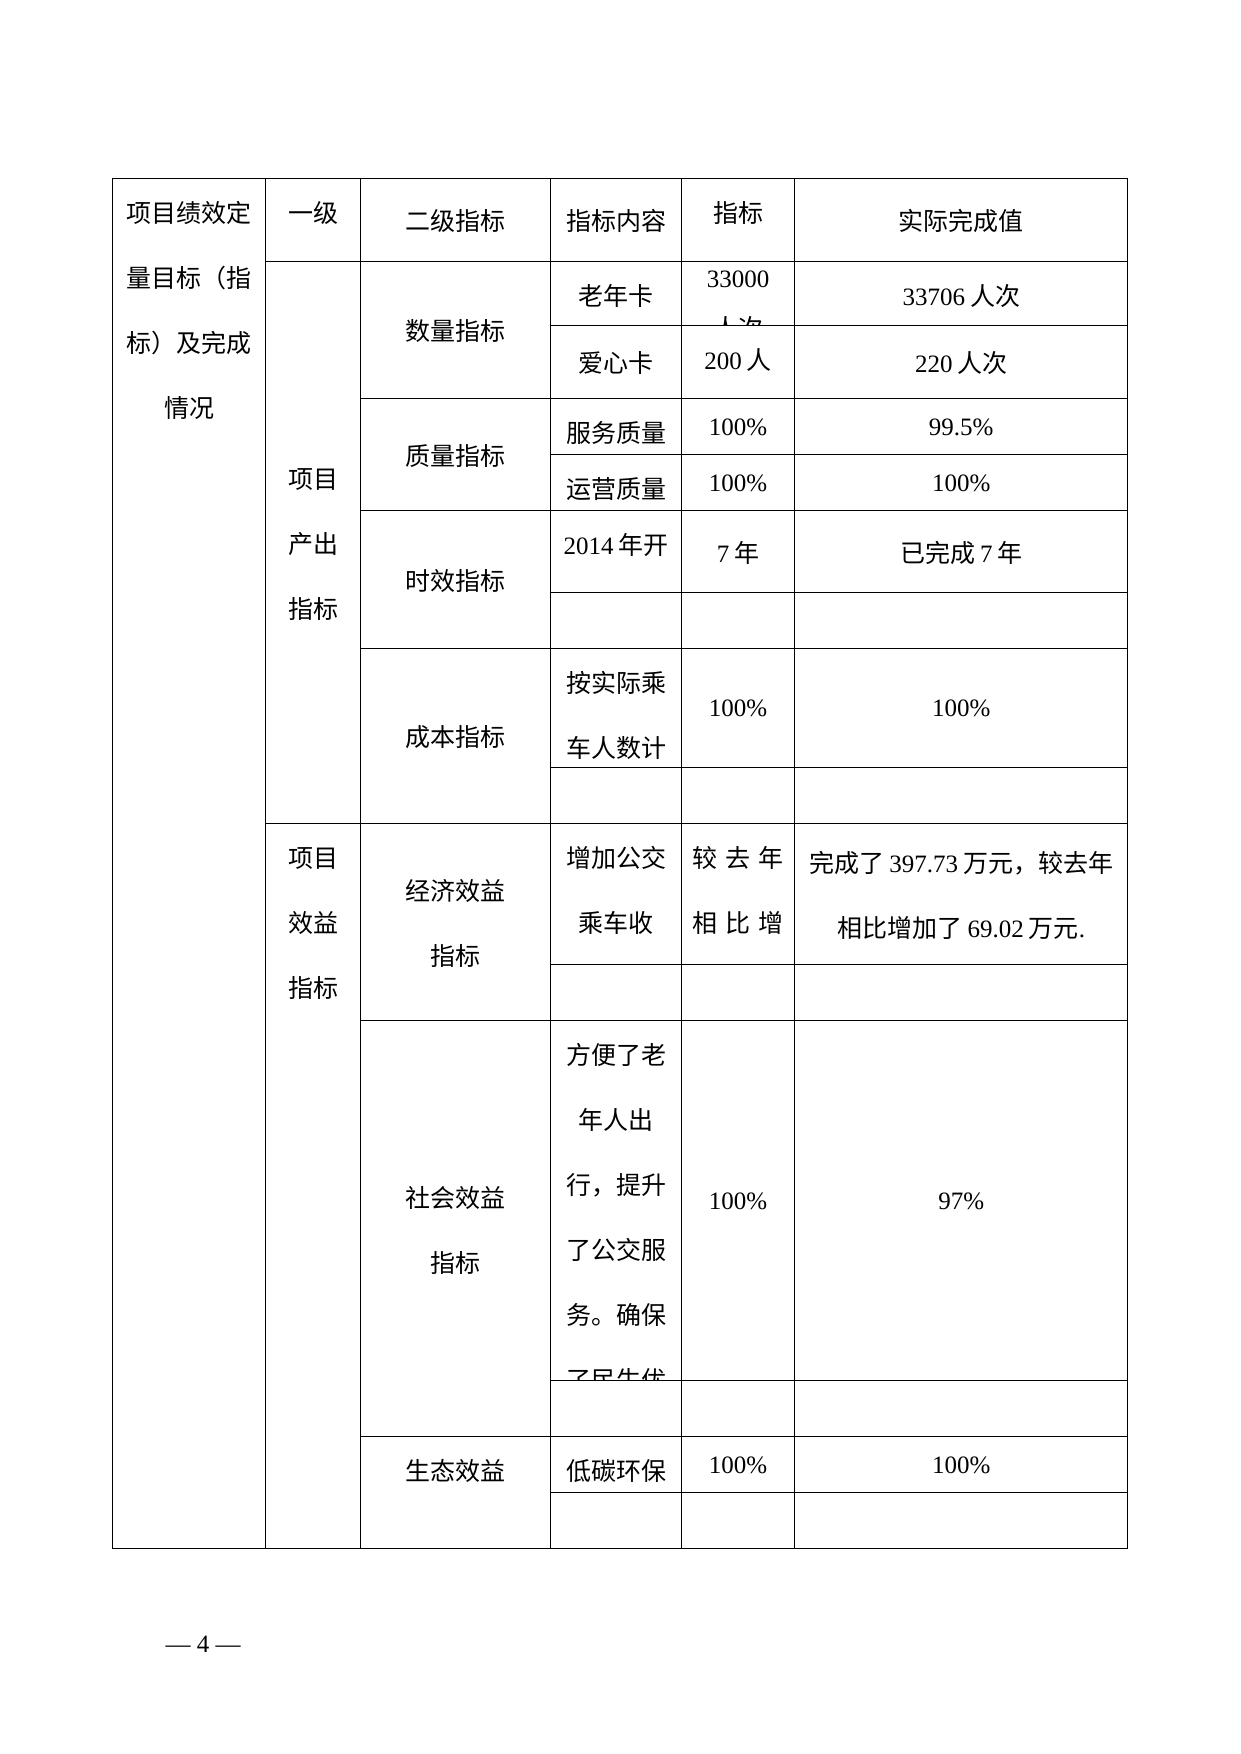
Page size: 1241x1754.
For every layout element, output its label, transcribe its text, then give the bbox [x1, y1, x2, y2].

table_cell 一级指标 [266, 179, 360, 261]
table_cell 生态效益 指标 [361, 1437, 550, 1548]
table_cell 指标内容 [551, 179, 681, 261]
table_cell 100% [682, 399, 794, 454]
table_cell 100% [795, 1437, 1127, 1492]
table_cell 数量指标 [361, 262, 550, 398]
table_cell [795, 1493, 1127, 1548]
table_cell 实际完成值 [795, 179, 1127, 261]
table_cell 2014年开始实施。 [551, 511, 681, 592]
table_cell [795, 1381, 1127, 1436]
table_cell 100% [795, 455, 1127, 510]
table_cell [551, 1493, 681, 1548]
table_cell [551, 1381, 681, 1436]
table_cell 项目效益指标 [266, 824, 360, 1548]
table_cell 爱心卡 [551, 326, 681, 398]
table_cell 97% [795, 1021, 1127, 1380]
table_cell 时效指标 [361, 511, 550, 648]
table_cell 较去年相比增加了21%。 [682, 824, 794, 964]
table_cell 增加公交乘车收入。 [551, 824, 681, 964]
table_cell 运营质量 [551, 455, 681, 510]
table_cell [682, 1381, 794, 1436]
table_cell 200人次 [682, 326, 794, 398]
table_cell 服务质量 [551, 399, 681, 454]
table_cell [682, 965, 794, 1020]
table_cell 方便了老年人出行，提升了公交服务。确保了民生优惠政策的顺利实施。 [551, 1021, 681, 1380]
table_cell 100% [682, 649, 794, 767]
table_cell [682, 593, 794, 648]
table_cell [551, 768, 681, 823]
table_cell 低碳环保 [551, 1437, 681, 1492]
table_cell 质量指标 [361, 399, 550, 510]
table_cell [795, 965, 1127, 1020]
table_cell 100% [795, 649, 1127, 767]
table_cell 33000人次 [682, 262, 794, 325]
table_cell [682, 1493, 794, 1548]
table_cell 成本指标 [361, 649, 550, 823]
table_cell [551, 593, 681, 648]
table_cell 100% [682, 1021, 794, 1380]
table_cell 33706人次 [795, 262, 1127, 325]
table_cell [682, 768, 794, 823]
table_cell 已完成7年 [795, 511, 1127, 592]
table_cell 220人次 [795, 326, 1127, 398]
table_cell 7年 [682, 511, 794, 592]
table_cell 100% [682, 1437, 794, 1492]
table_cell [795, 768, 1127, 823]
table_cell 指标（目标）值 [682, 179, 794, 261]
table_cell [795, 593, 1127, 648]
table_cell 99.5% [795, 399, 1127, 454]
table_cell [551, 965, 681, 1020]
table_cell 按实际乘车人数计算成本。 [551, 649, 681, 767]
table_cell 项目产出指标 [266, 262, 360, 823]
table_cell 经济效益 指标 [361, 824, 550, 1020]
table_cell 二级指标 [361, 179, 550, 261]
table_cell 项目绩效定量目标（指标）及完成情况 [113, 179, 265, 1548]
table_cell 社会效益 指标 [361, 1021, 550, 1436]
table_cell 完成了397.73万元，较去年相比增加了69.02万元. [795, 824, 1127, 964]
table_cell 100% [682, 455, 794, 510]
table_cell 老年卡 [551, 262, 681, 325]
